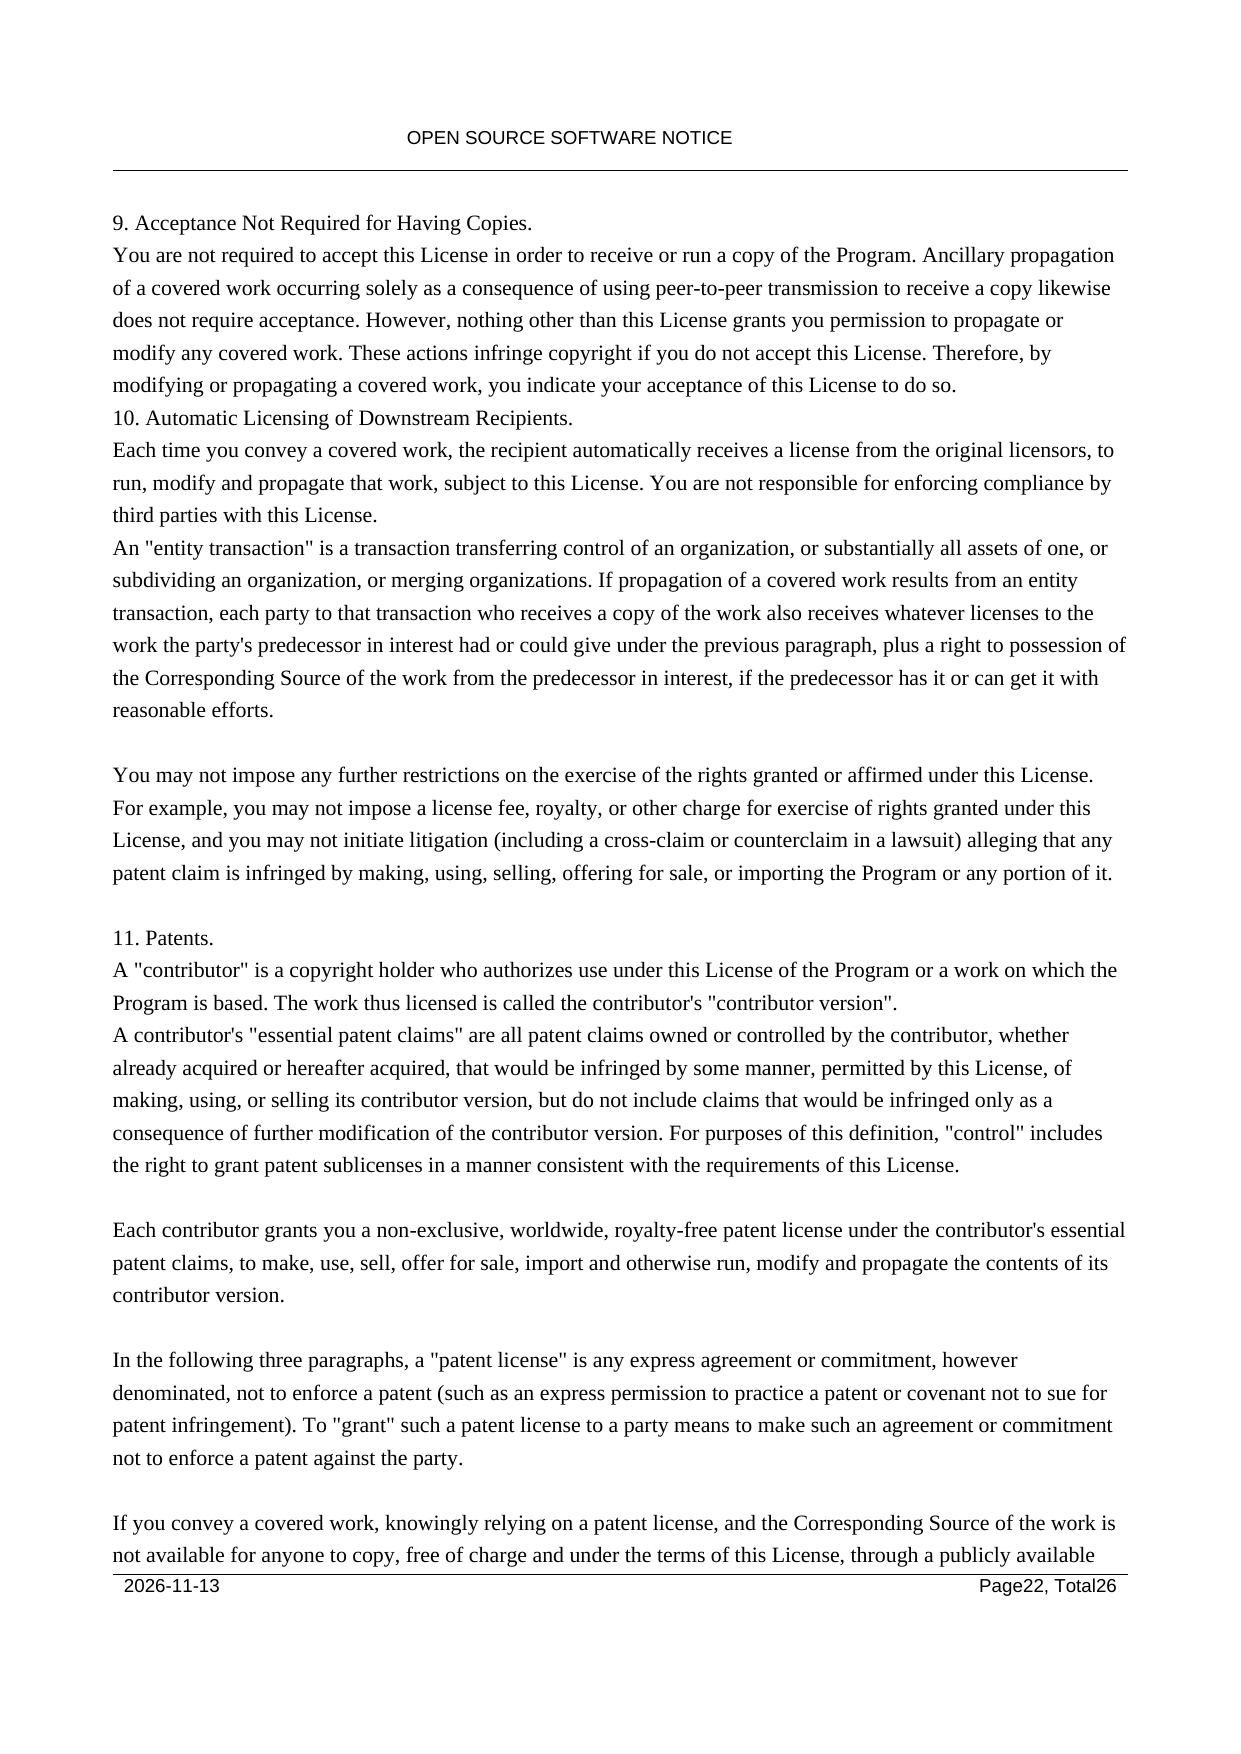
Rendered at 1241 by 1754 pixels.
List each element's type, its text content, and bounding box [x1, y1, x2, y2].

text You may not impose any further restrictions on the exercise of the rights granted or affirmed under this License. For example, you may not impose a license fee, royalty, or other charge for exercise of rights granted under this License, and you may not initiate litigation (including a cross-claim or counterclaim in a lawsuit) alleging that any patent claim is infringed by making, using, selling, offering for sale, or importing the Program or any portion of it. [112, 759, 1128, 889]
text 11. Patents. [112, 921, 1128, 954]
text 10. Automatic Licensing of Downstream Recipients. [112, 401, 1128, 434]
text An "entity transaction" is a transaction transferring control of an organization, or substantially all assets of one, or subdividing an organization, or merging organizations. If propagation of a covered work results from an entity transaction, each party to that transaction who receives a copy of the work also receives whatever licenses to the work the party's predecessor in interest had or could give under the previous paragraph, plus a right to possession of the Corresponding Source of the work from the predecessor in interest, if the predecessor has it or can get it with reasonable efforts. [112, 531, 1128, 726]
text You are not required to accept this License in order to receive or run a copy of the Program. Ancillary propagation of a covered work occurring solely as a consequence of using peer-to-peer transmission to receive a copy likewise does not require acceptance. However, nothing other than this License grants you permission to propagate or modify any covered work. These actions infringe copyright if you do not accept this License. Therefore, by modifying or propagating a covered work, you indicate your acceptance of this License to do so. [112, 239, 1128, 401]
text Each time you convey a covered work, the recipient automatically receives a license from the original licensors, to run, modify and propagate that work, subject to this License. You are not responsible for enforcing compliance by third parties with this License. [112, 434, 1128, 531]
text Each contributor grants you a non-exclusive, worldwide, royalty-free patent license under the contributor's essential patent claims, to make, use, sell, offer for sale, import and otherwise run, modify and propagate the contents of its contributor version. [112, 1214, 1128, 1311]
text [112, 1506, 1128, 1571]
text A contributor's "essential patent claims" are all patent claims owned or controlled by the contributor, whether already acquired or hereafter acquired, that would be infringed by some manner, permitted by this License, of making, using, or selling its contributor version, but do not include claims that would be infringed only as a consequence of further modification of the contributor version. For purposes of this definition, "control" includes the right to grant patent sublicenses in a manner consistent with the requirements of this License. [112, 1019, 1128, 1181]
text A "contributor" is a copyright holder who authorizes use under this License of the Program or a work on which the Program is based. The work thus licensed is called the contributor's "contributor version". [112, 954, 1128, 1019]
text In the following three paragraphs, a "patent license" is any express agreement or commitment, however denominated, not to enforce a patent (such as an express permission to practice a patent or covenant not to sue for patent infringement). To "grant" such a patent license to a party means to make such an agreement or commitment not to enforce a patent against the party. [112, 1344, 1128, 1474]
text 9. Acceptance Not Required for Having Copies. [112, 206, 1128, 239]
